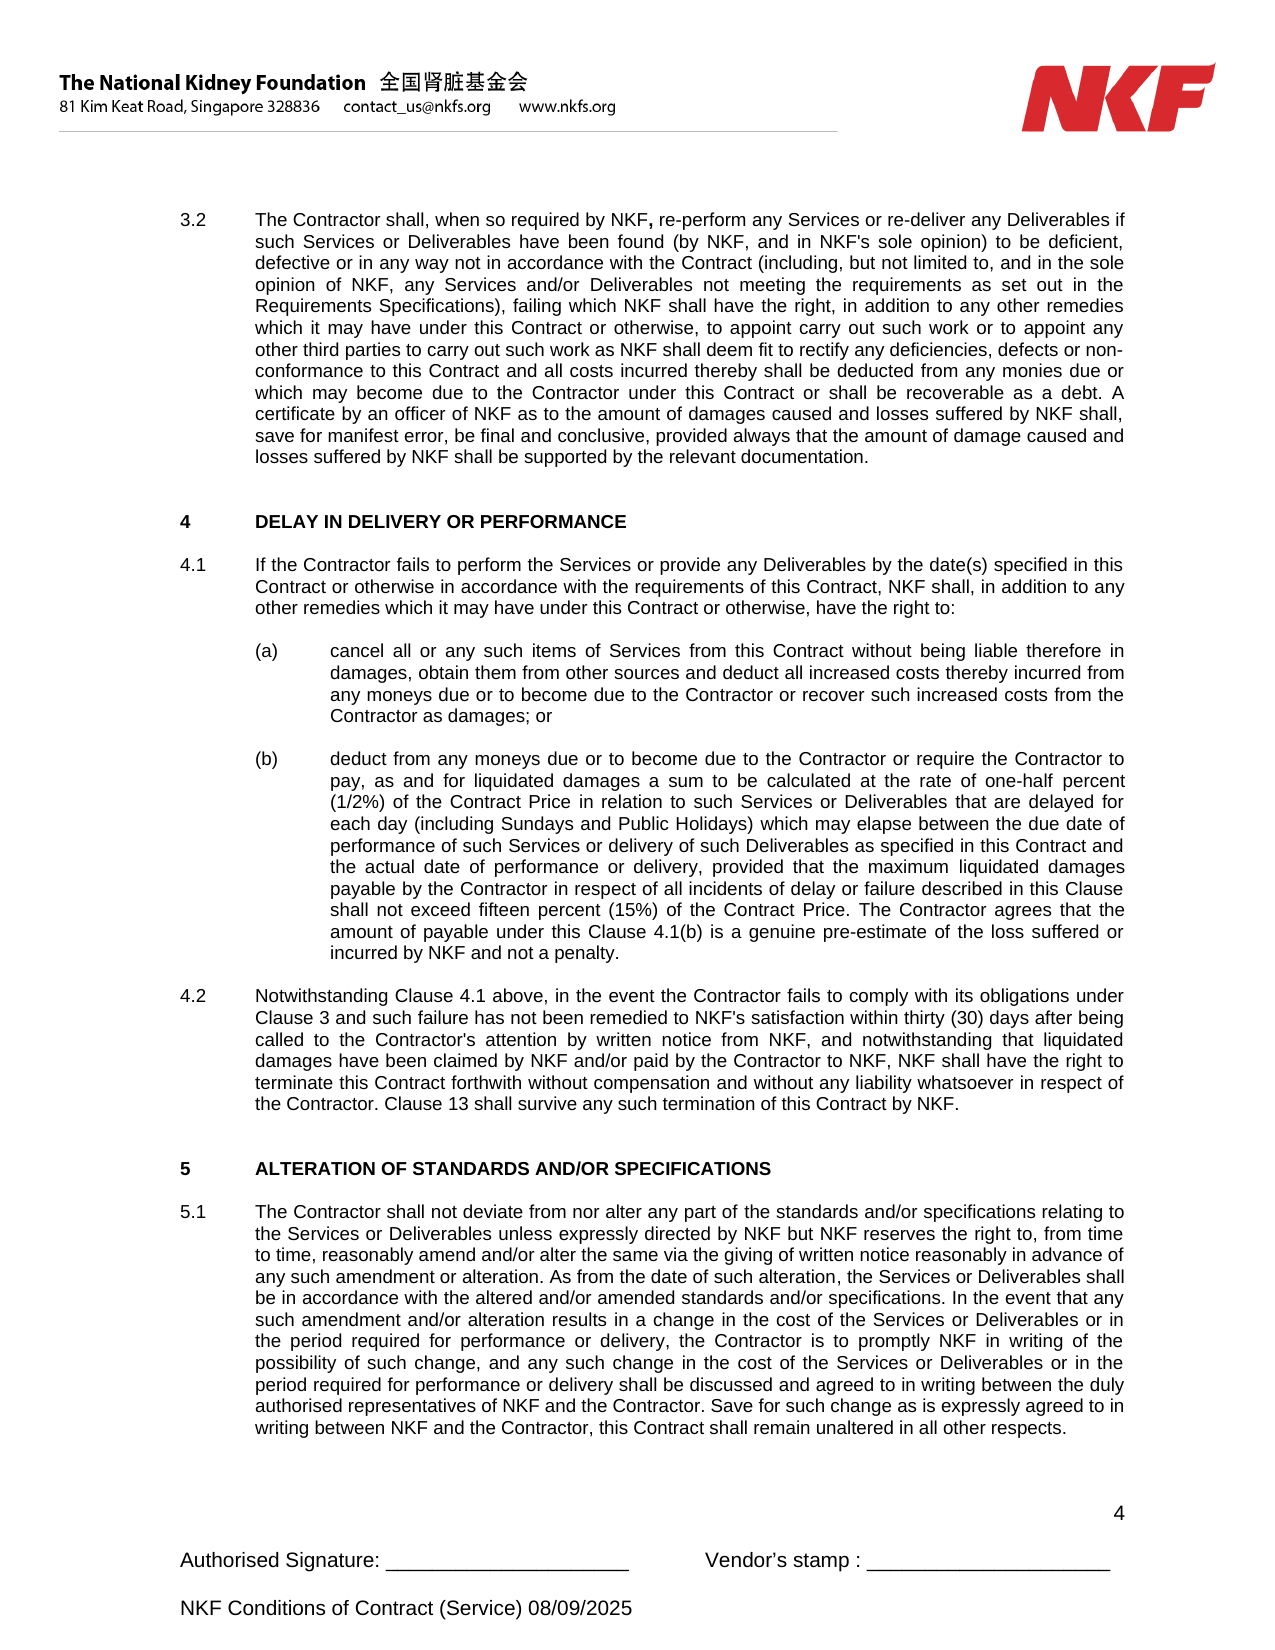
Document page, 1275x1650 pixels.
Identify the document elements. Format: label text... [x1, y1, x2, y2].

picture [0, 0, 1272, 165]
subtitle DELAY IN DELIVERY OR PERFORMANCE [180, 511, 1125, 532]
list deduct from any moneys due or to become due to the Contractor or require the Contractor to pay, as and for liquidated damages a sum to be calculated at the rate of one-half percent (1/2%) of the Contract Price in relation to such Services or Deliverables that are delayed for each day (including Sundays and Public Holidays) which may elapse between the due date of performance of such Services or delivery of such Deliverables as specified in this Contract and the actual date of performance or delivery, provided that the maximum liquidated damages payable by the Contractor in respect of all incidents of delay or failure described in this Clause shall not exceed fifteen percent (15%) of the Contract Price. The Contractor agrees that the amount of payable under this Clause 4.1(b) is a genuine pre-estimate of the loss suffered or incurred by NKF and not a penalty. [255, 748, 1125, 964]
list The Contractor shall not deviate from nor alter any part of the standards and/or specifications relating to the Services or Deliverables unless expressly directed by NKF but NKF reserves the right to, from time to time, reasonably amend and/or alter the same via the giving of written notice reasonably in advance of any such amendment or alteration. As from the date of such alteration, the Services or Deliverables shall be in accordance with the altered and/or amended standards and/or specifications. In the event that any such amendment and/or alteration results in a change in the cost of the Services or Deliverables or in the period required for performance or delivery, the Contractor is to promptly NKF in writing of the possibility of such change, and any such change in the cost of the Services or Deliverables or in the period required for performance or delivery shall be discussed and agreed to in writing between the duly authorised representatives of NKF and the Contractor. Save for such change as is expressly agreed to in writing between NKF and the Contractor, this Contract shall remain unaltered in all other respects. [180, 1201, 1125, 1438]
list The Contractor shall, when so required by NKF, re-perform any Services or re-deliver any Deliverables if such Services or Deliverables have been found (by NKF, and in NKF's sole opinion) to be deficient, defective or in any way not in accordance with the Contract (including, but not limited to, and in the sole opinion of NKF, any Services and/or Deliverables not meeting the requirements as set out in the Requirements Specifications), failing which NKF shall have the right, in addition to any other remedies which it may have under this Contract or otherwise, to appoint carry out such work or to appoint any other third parties to carry out such work as NKF shall deem fit to rectify any deficiencies, defects or non-conformance to this Contract and all costs incurred thereby shall be deducted from any monies due or which may become due to the Contractor under this Contract or shall be recoverable as a debt. A certificate by an officer of NKF as to the amount of damages caused and losses suffered by NKF shall, save for manifest error, be final and conclusive, provided always that the amount of damage caused and losses suffered by NKF shall be supported by the relevant documentation. [180, 209, 1125, 468]
list cancel all or any such items of Services from this Contract without being liable therefore in damages, obtain them from other sources and deduct all increased costs thereby incurred from any moneys due or to become due to the Contractor or recover such increased costs from the Contractor as damages; or [255, 640, 1125, 727]
list Notwithstanding Clause 4.1 above, in the event the Contractor fails to comply with its obligations under Clause 3 and such failure has not been remedied to NKF's satisfaction within thirty (30) days after being called to the Contractor's attention by written notice from NKF, and notwithstanding that liquidated damages have been claimed by NKF and/or paid by the Contractor to NKF, NKF shall have the right to terminate this Contract forthwith without compensation and without any liability whatsoever in respect of the Contractor. Clause 13 shall survive any such termination of this Contract by NKF. [180, 985, 1125, 1115]
subtitle ALTERATION OF STANDARDS AND/OR SPECIFICATIONS [180, 1158, 1125, 1179]
list If the Contractor fails to perform the Services or provide any Deliverables by the date(s) specified in this Contract or otherwise in accordance with the requirements of this Contract, NKF shall, in addition to any other remedies which it may have under this Contract or otherwise, have the right to: [180, 554, 1125, 619]
